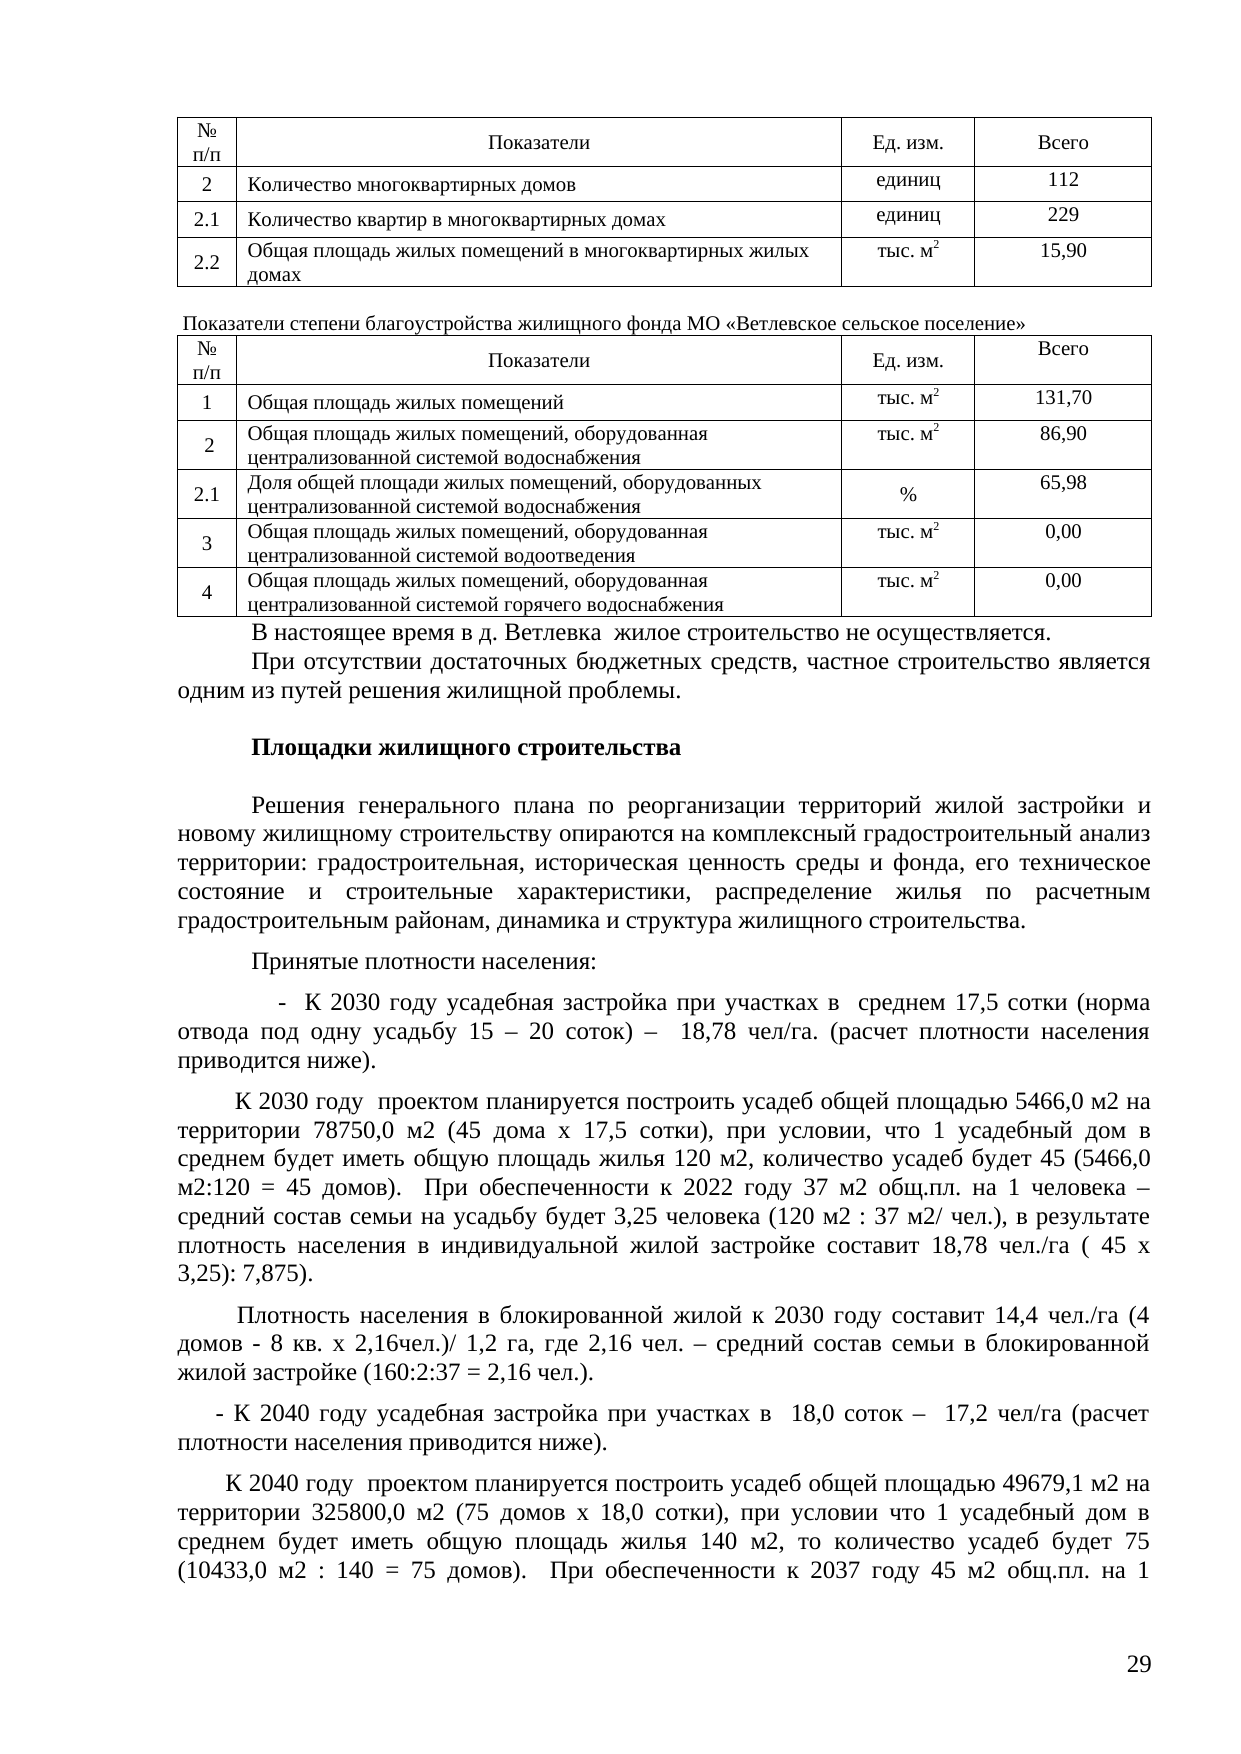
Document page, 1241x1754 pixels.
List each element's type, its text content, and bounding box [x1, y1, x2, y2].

table_header Показатели [237, 336, 841, 384]
table_header № п/п [178, 336, 236, 384]
table_cell Общая площадь жилых помещений, оборудованная централизованной системой водоотведения [237, 519, 841, 567]
text - К 2030 году усадебная застройка при участках в среднем 17,5 сотки (норма отвода под одну усадьбу 15 – 20 соток) – 18,78 чел/га. (расчет плотности населения приводится ниже). [177, 987, 1152, 1073]
table_cell тыс. м2 [842, 519, 974, 567]
table_header Всего [975, 336, 1151, 384]
text При отсутствии достаточных бюджетных средств, частное строительство является одним из путей решения жилищной проблемы. [177, 646, 1152, 703]
table_cell тыс. м2 [842, 568, 974, 616]
table_cell Общая площадь жилых помещений, оборудованная централизованной системой водоснабжения [237, 421, 841, 469]
table_cell 65,98 [975, 470, 1151, 518]
table_cell 0,00 [975, 568, 1151, 616]
text Решения генерального плана по реорганизации территорий жилой застройки и новому жилищному строительству опираются на комплексный градостроительный анализ территории: градостроительная, историческая ценность среды и фонда, его техническое состояние и строительные характеристики, распределение жилья по расчетным градостроительным районам, динамика и структура жилищного строительства. [177, 790, 1152, 933]
table_cell 2.1 [178, 202, 236, 237]
table_cell единиц [842, 202, 974, 237]
table_cell 86,90 [975, 421, 1151, 469]
table_cell Общая площадь жилых помещений, оборудованная централизованной системой горячего водоснабжения [237, 568, 841, 616]
text - К 2040 году усадебная застройка при участках в 18,0 соток – 17,2 чел/га (расчет плотности населения приводится ниже). [177, 1398, 1152, 1456]
table_header Ед. изм. [842, 118, 974, 166]
table_cell 2 [178, 421, 236, 469]
table_cell тыс. м2 [842, 385, 974, 419]
table_header Всего [975, 118, 1151, 166]
text Площадки жилищного строительства [177, 732, 1152, 761]
table_cell 15,90 [975, 238, 1151, 286]
table_cell % [842, 470, 974, 518]
text Плотность населения в блокированной жилой к 2030 году составит 14,4 чел./га (4 домов - 8 кв. х 2,16чел.)/ 1,2 га, где 2,16 чел. – средний состав семьи в блокированной жилой застройке (160:2:37 = 2,16 чел.). [177, 1300, 1152, 1386]
table_cell Общая площадь жилых помещений [237, 385, 841, 419]
text Показатели степени благоустройства жилищного фонда МО «Ветлевское сельское поселение» [177, 311, 1152, 335]
table_cell 2.2 [178, 238, 236, 286]
text К 2030 году проектом планируется построить усадеб общей площадью 5466,0 м2 на территории 78750,0 м2 (45 дома х 17,5 сотки), при условии, что 1 усадебный дом в среднем будет иметь общую площадь жилья 120 м2, количество усадеб будет 45 (5466,0 м2:120 = 45 домов). При обеспеченности к 2022 году 37 м2 общ.пл. на 1 человека – средний состав семьи на усадьбу будет 3,25 человека (120 м2 : 37 м2/ чел.), в результате плотность населения в индивидуальной жилой застройке составит 18,78 чел./га ( 45 х 3,25): 7,875). [177, 1086, 1152, 1287]
table_cell 2 [178, 167, 236, 201]
table_header Показатели [237, 118, 841, 166]
text В настоящее время в д. Ветлевка жилое строительство не осуществляется. [177, 617, 1152, 646]
table_cell Доля общей площади жилых помещений, оборудованных централизованной системой водоснабжения [237, 470, 841, 518]
table_cell 131,70 [975, 385, 1151, 419]
table_header № п/п [178, 118, 236, 166]
table_cell 112 [975, 167, 1151, 201]
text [177, 1468, 1152, 1583]
text Принятые плотности населения: [177, 946, 1152, 975]
table_cell Количество квартир в многоквартирных домах [237, 202, 841, 237]
table_cell 2.1 [178, 470, 236, 518]
table_cell тыс. м2 [842, 238, 974, 286]
table_header Ед. изм. [842, 336, 974, 384]
table_cell 0,00 [975, 519, 1151, 567]
table_cell 3 [178, 519, 236, 567]
table_cell 229 [975, 202, 1151, 237]
table_cell Количество многоквартирных домов [237, 167, 841, 201]
table_cell 4 [178, 568, 236, 616]
table_cell единиц [842, 167, 974, 201]
table_cell Общая площадь жилых помещений в многоквартирных жилых домах [237, 238, 841, 286]
table_cell тыс. м2 [842, 421, 974, 469]
table_cell 1 [178, 385, 236, 419]
